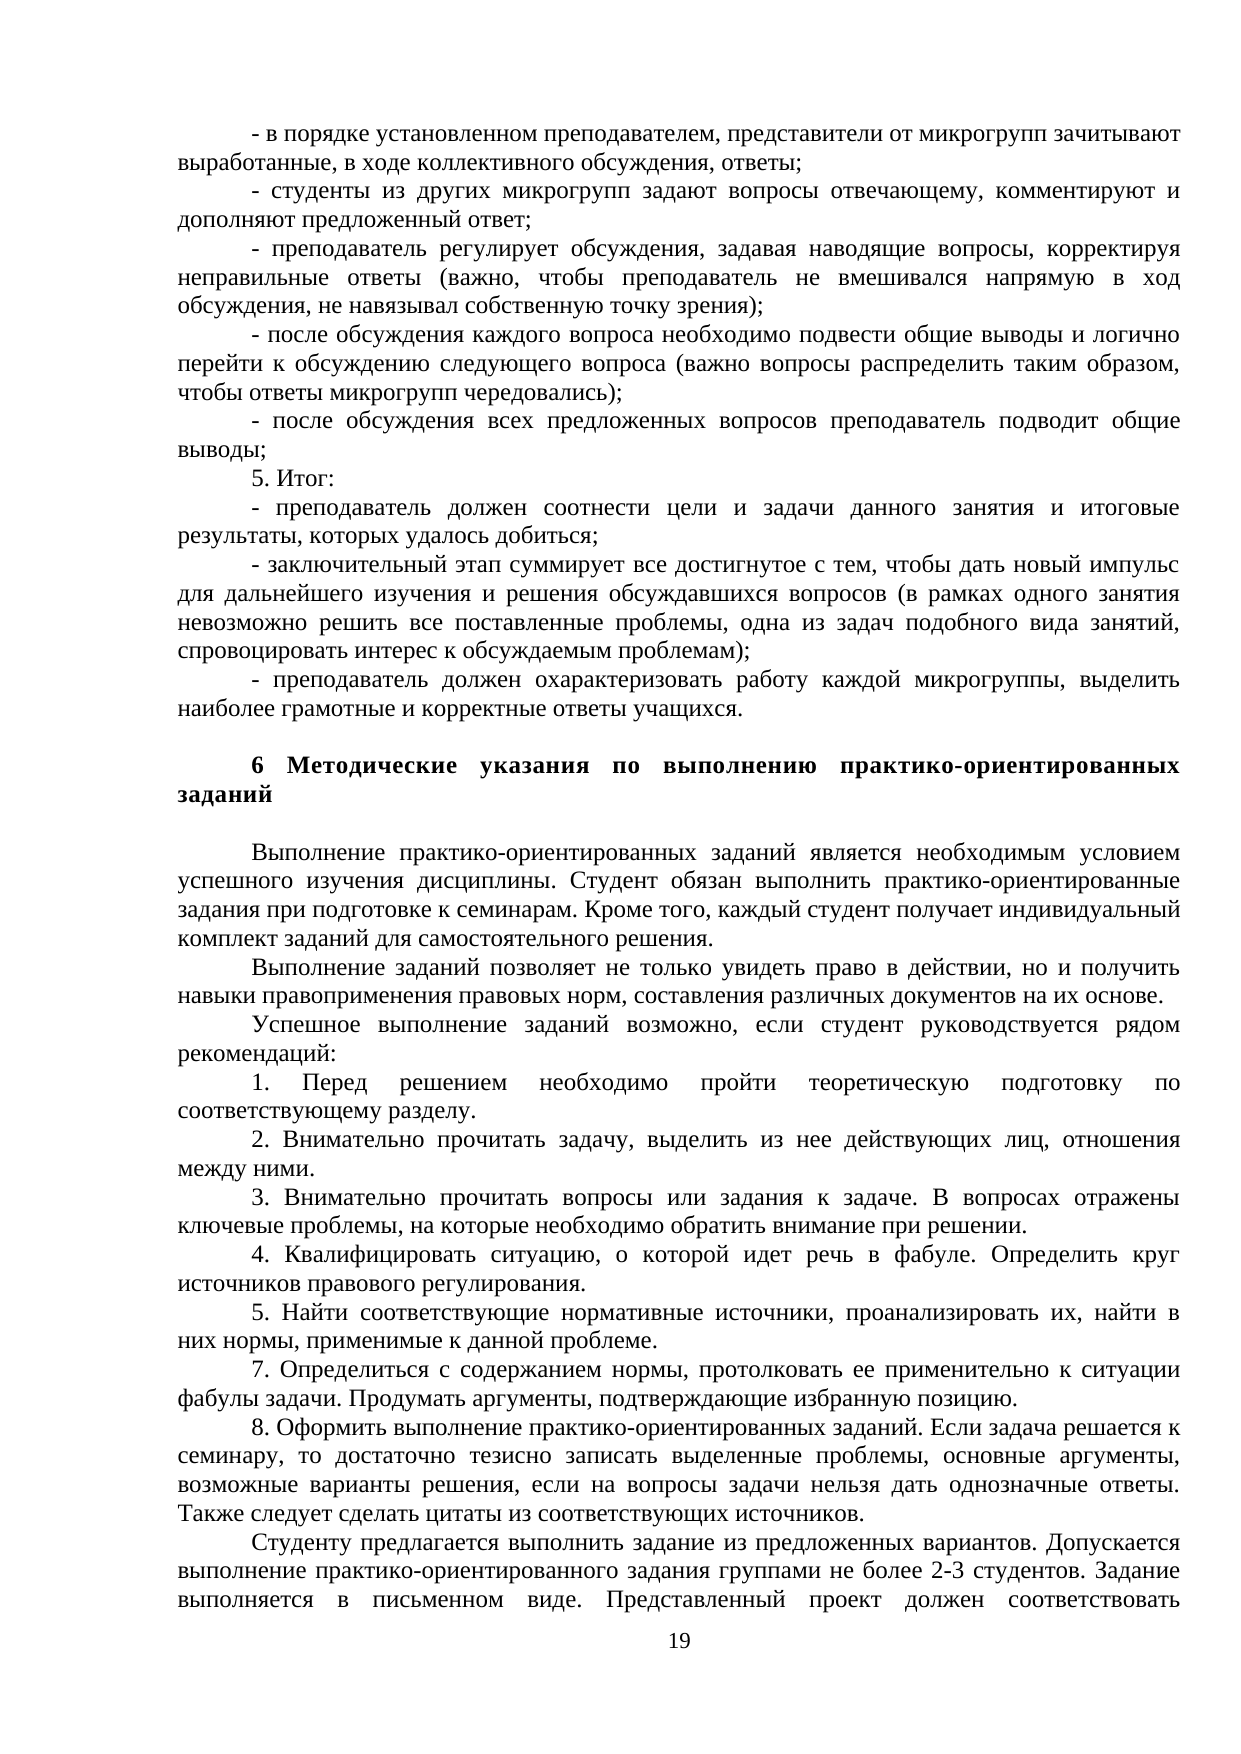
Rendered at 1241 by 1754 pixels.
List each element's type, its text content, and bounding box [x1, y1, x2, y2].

text 4. Квалифицировать ситуацию, о которой идет речь в фабуле. Определить круг источников правового регулирования. [177, 1239, 1181, 1297]
text - после обсуждения всех предложенных вопросов преподаватель подводит общие выводы; [177, 406, 1181, 463]
text - после обсуждения каждого вопроса необходимо подвести общие выводы и логично перейти к обсуждению следующего вопроса (важно вопросы распределить таким образом, чтобы ответы микрогрупп чередовались); [177, 319, 1181, 406]
text Успешное выполнение заданий возможно, если студент руководствуется рядом рекомендаций: [177, 1009, 1181, 1067]
text 1. Перед решением необходимо пройти теоретическую подготовку по соответствующему разделу. [177, 1067, 1181, 1124]
text 5. Итог: [177, 463, 1181, 492]
text Выполнение заданий позволяет не только увидеть право в действии, но и получить навыки правоприменения правовых норм, составления различных документов на их основе. [177, 952, 1181, 1009]
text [177, 1527, 1181, 1613]
text 7. Определиться с содержанием нормы, протолковать ее применительно к ситуации фабулы задачи. Продумать аргументы, подтверждающие избранную позицию. [177, 1354, 1181, 1412]
text - преподаватель регулирует обсуждения, задавая наводящие вопросы, корректируя неправильные ответы (важно, чтобы преподаватель не вмешивался напрямую в ход обсуждения, не навязывал собственную точку зрения); [177, 233, 1181, 319]
text 3. Внимательно прочитать вопросы или задания к задаче. В вопросах отражены ключевые проблемы, на которые необходимо обратить внимание при решении. [177, 1182, 1181, 1239]
text Выполнение практико-ориентированных заданий является необходимым условием успешного изучения дисциплины. Студент обязан выполнить практико-ориентированные задания при подготовке к семинарам. Кроме того, каждый студент получает индивидуальный комплект заданий для самостоятельного решения. [177, 837, 1181, 952]
text 2. Внимательно прочитать задачу, выделить из нее действующих лиц, отношения между ними. [177, 1124, 1181, 1182]
text - преподаватель должен охарактеризовать работу каждой микрогруппы, выделить наиболее грамотные и корректные ответы учащихся. [177, 664, 1181, 722]
text - студенты из других микрогрупп задают вопросы отвечающему, комментируют и дополняют предложенный ответ; [177, 176, 1181, 233]
text - в порядке установленном преподавателем, представители от микрогрупп зачитывают выработанные, в ходе коллективного обсуждения, ответы; [177, 118, 1181, 176]
text - заключительный этап суммирует все достигнутое с тем, чтобы дать новый импульс для дальнейшего изучения и решения обсуждавшихся вопросов (в рамках одного занятия невозможно решить все поставленные проблемы, одна из задач подобного вида занятий, спровоцировать интерес к обсуждаемым проблемам); [177, 549, 1181, 664]
text - преподаватель должен соотнести цели и задачи данного занятия и итоговые результаты, которых удалось добиться; [177, 492, 1181, 549]
text 8. Оформить выполнение практико-ориентированных заданий. Если задача решается к семинару, то достаточно тезисно записать выделенные проблемы, основные аргументы, возможные варианты решения, если на вопросы задачи нельзя дать однозначные ответы. Также следует сделать цитаты из соответствующих источников. [177, 1412, 1181, 1527]
text 5. Найти соответствующие нормативные источники, проанализировать их, найти в них нормы, применимые к данной проблеме. [177, 1297, 1181, 1354]
text 6 Методические указания по выполнению практико-ориентированных заданий [177, 751, 1181, 808]
